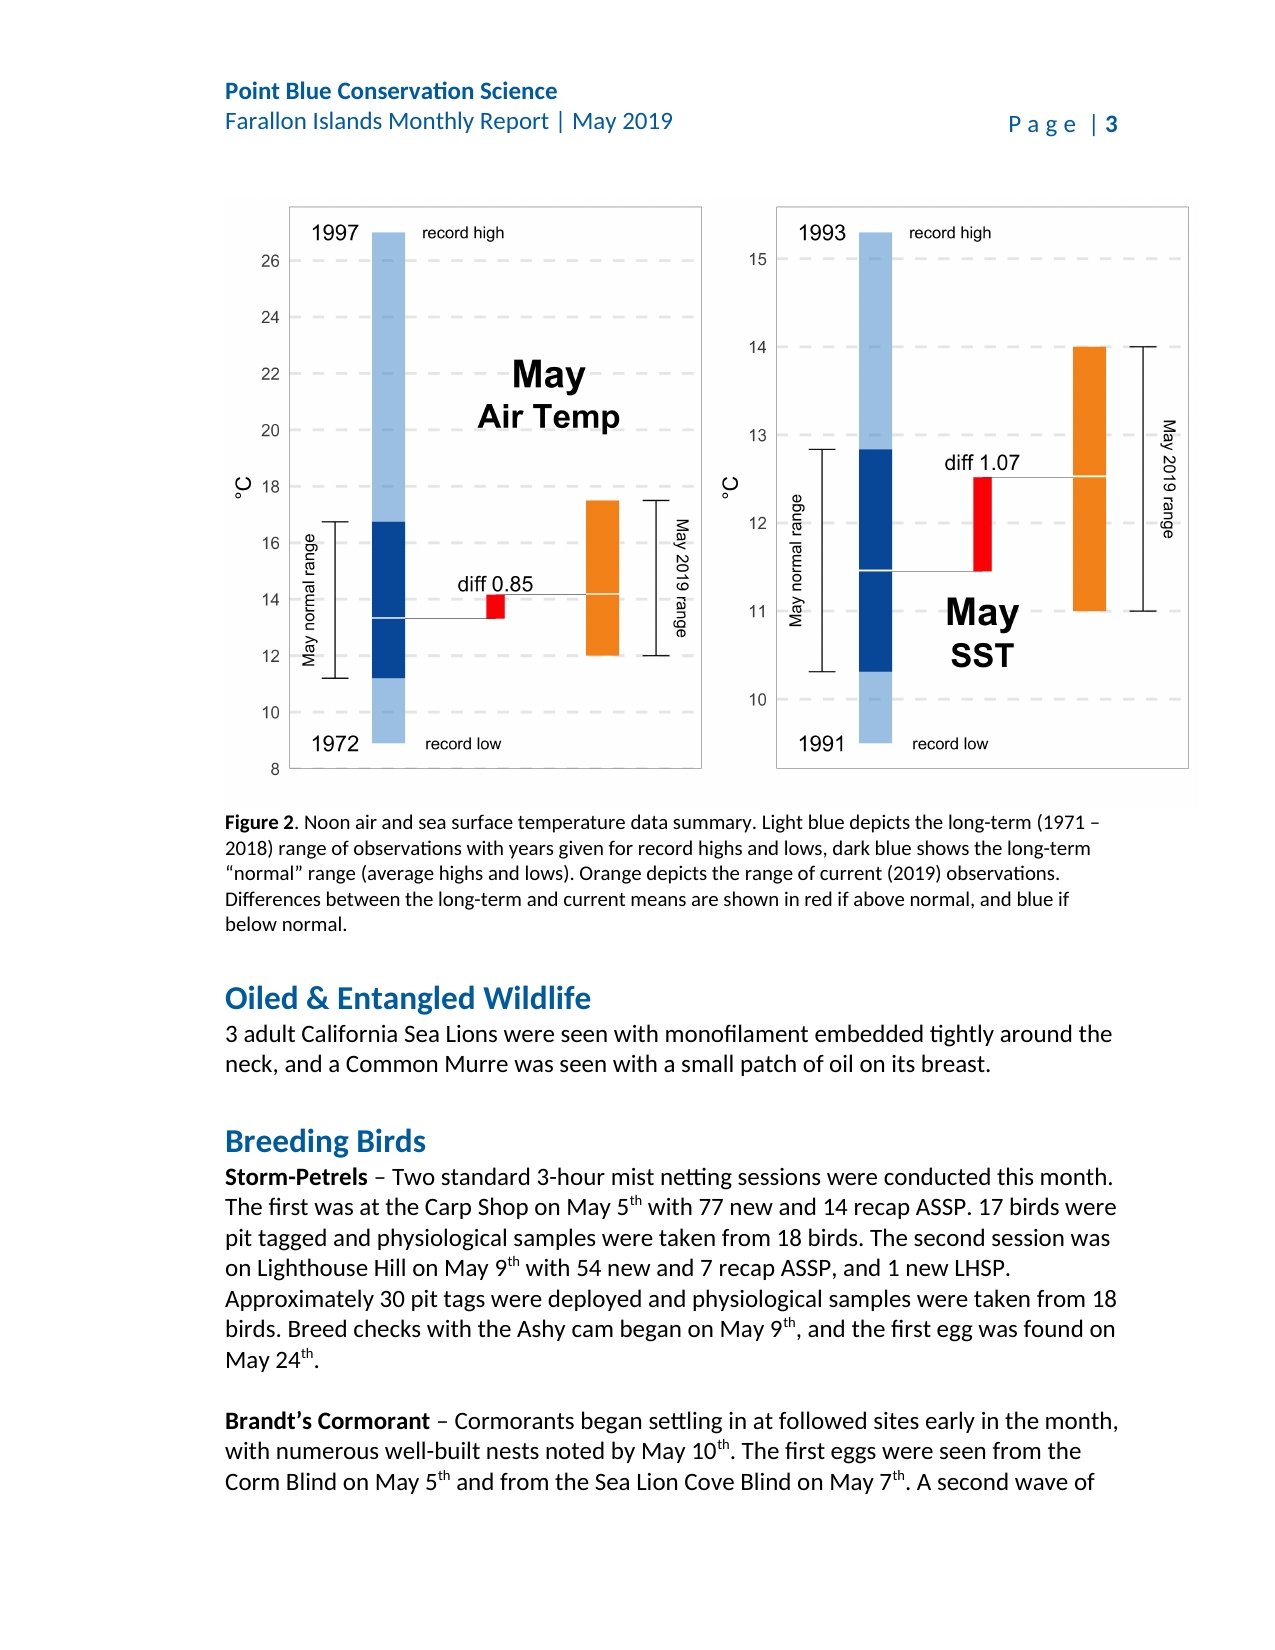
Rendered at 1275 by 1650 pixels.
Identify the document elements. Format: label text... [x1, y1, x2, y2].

text Figure 2. Noon air and sea surface temperature data summary. Light blue depicts the long-term (1971 – 2018) range of observations with years given for record highs and lows, dark blue shows the long-term “normal” range (average highs and lows). Orange depicts the range of current (2019) observations. Differences between the long-term and current means are shown in red if above normal, and blue if below normal. [225, 810, 1125, 937]
text Breeding Birds [225, 1120, 1125, 1161]
text 3 adult California Sea Lions were seen with monofilament embedded tightly around the neck, and a Common Murre was seen with a small patch of oil on its breast. [225, 1018, 1125, 1079]
text Storm-Petrels – Two standard 3-hour mist netting sessions were conducted this month. The first was at the Carp Shop on May 5th with 77 new and 14 recap ASSP. 17 birds were pit tagged and physiological samples were taken from 18 birds. The second session was on Lighthouse Hill on May 9th with 54 new and 7 recap ASSP, and 1 new LHSP. Approximately 30 pit tags were deployed and physiological samples were taken from 18 birds. Breed checks with the Ashy cam began on May 9th, and the first egg was found on May 24th. [225, 1161, 1125, 1374]
picture [225, 197, 1199, 810]
text Oiled & Entangled Wildlife [225, 977, 1125, 1018]
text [225, 1405, 1125, 1496]
